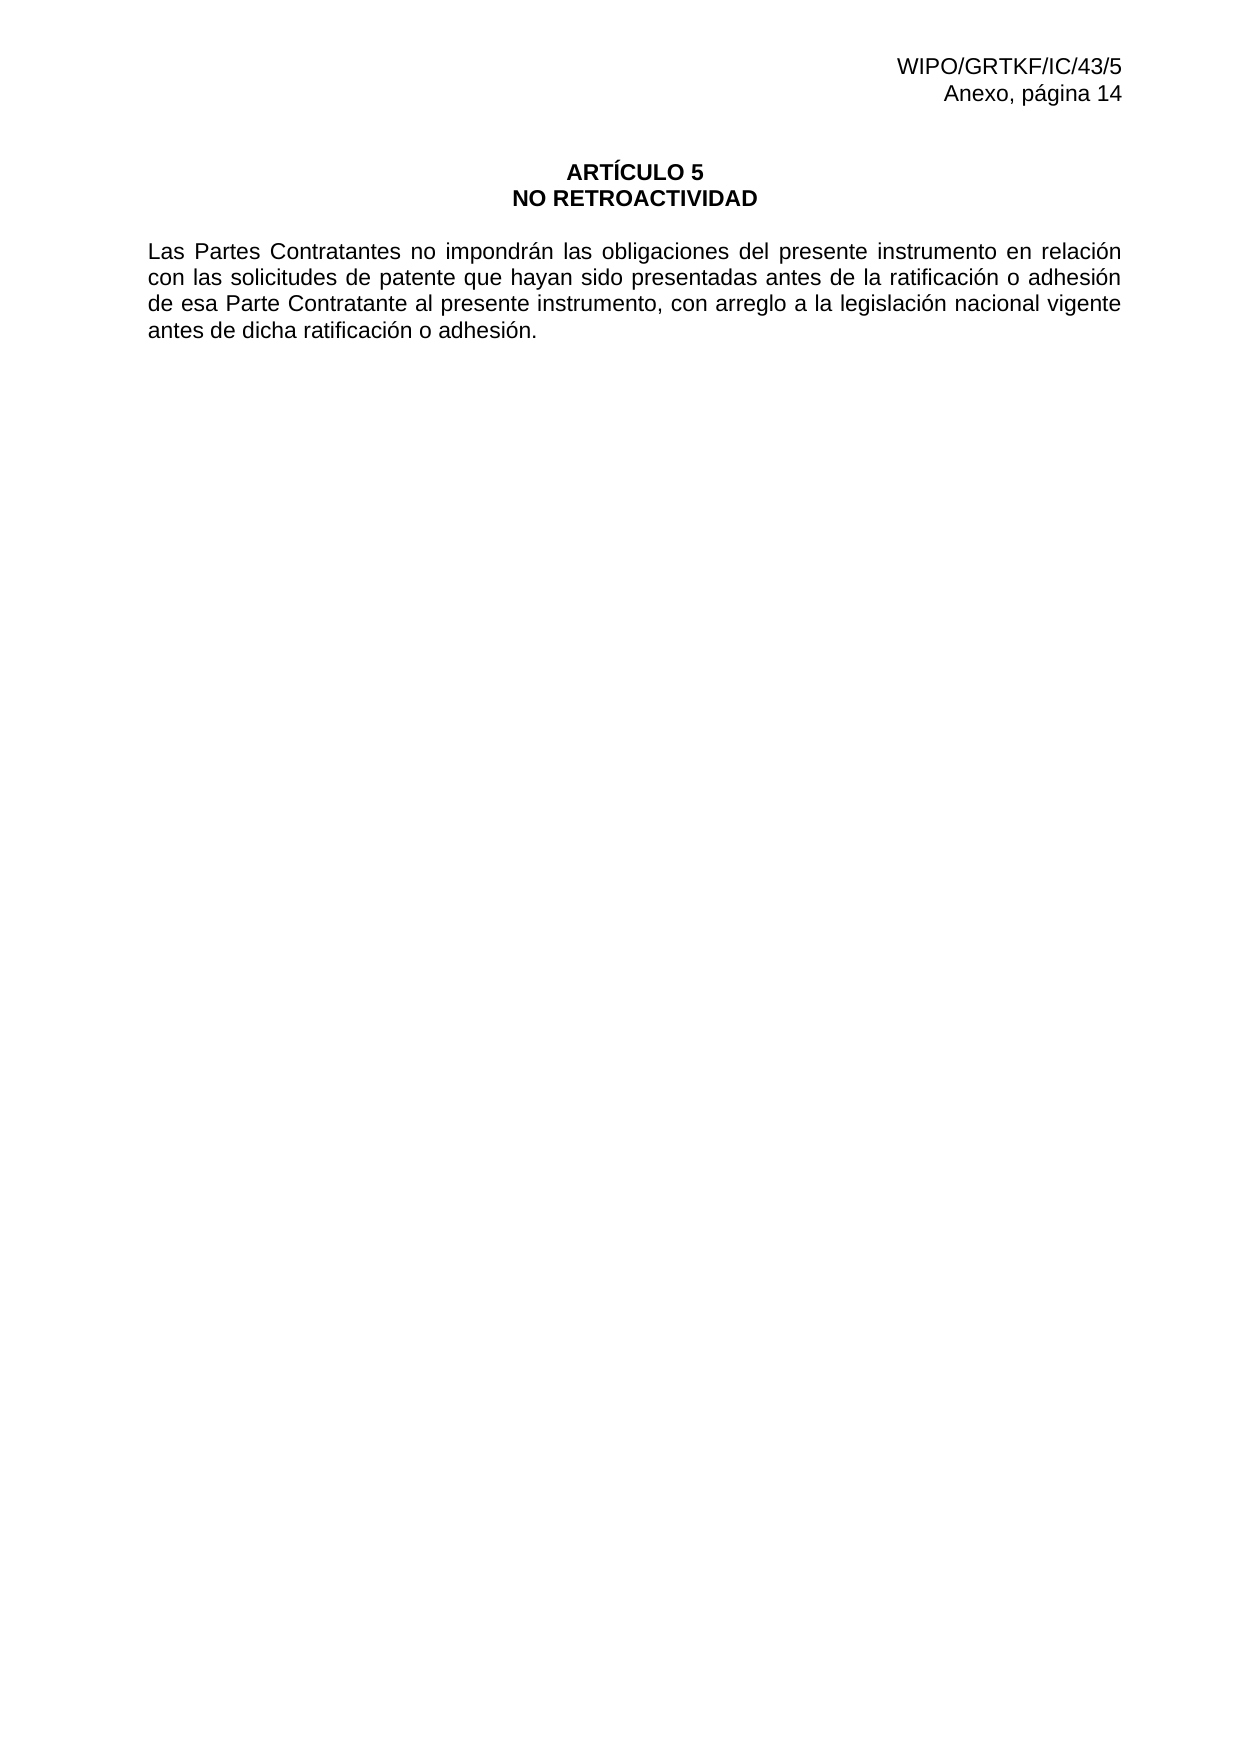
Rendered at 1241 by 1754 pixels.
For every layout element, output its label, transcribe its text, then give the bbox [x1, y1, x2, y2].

text Las Partes Contratantes no impondrán las obligaciones del presente instrumento en relación con las solicitudes de patente que hayan sido presentadas antes de la ratificación o adhesión de esa Parte Contratante al presente instrumento, con arreglo a la legislación nacional vigente antes de dicha ratificación o adhesión. [148, 238, 1122, 343]
text ARTÍCULO 5 [148, 158, 1122, 185]
text NO RETROACTIVIDAD [148, 185, 1122, 211]
